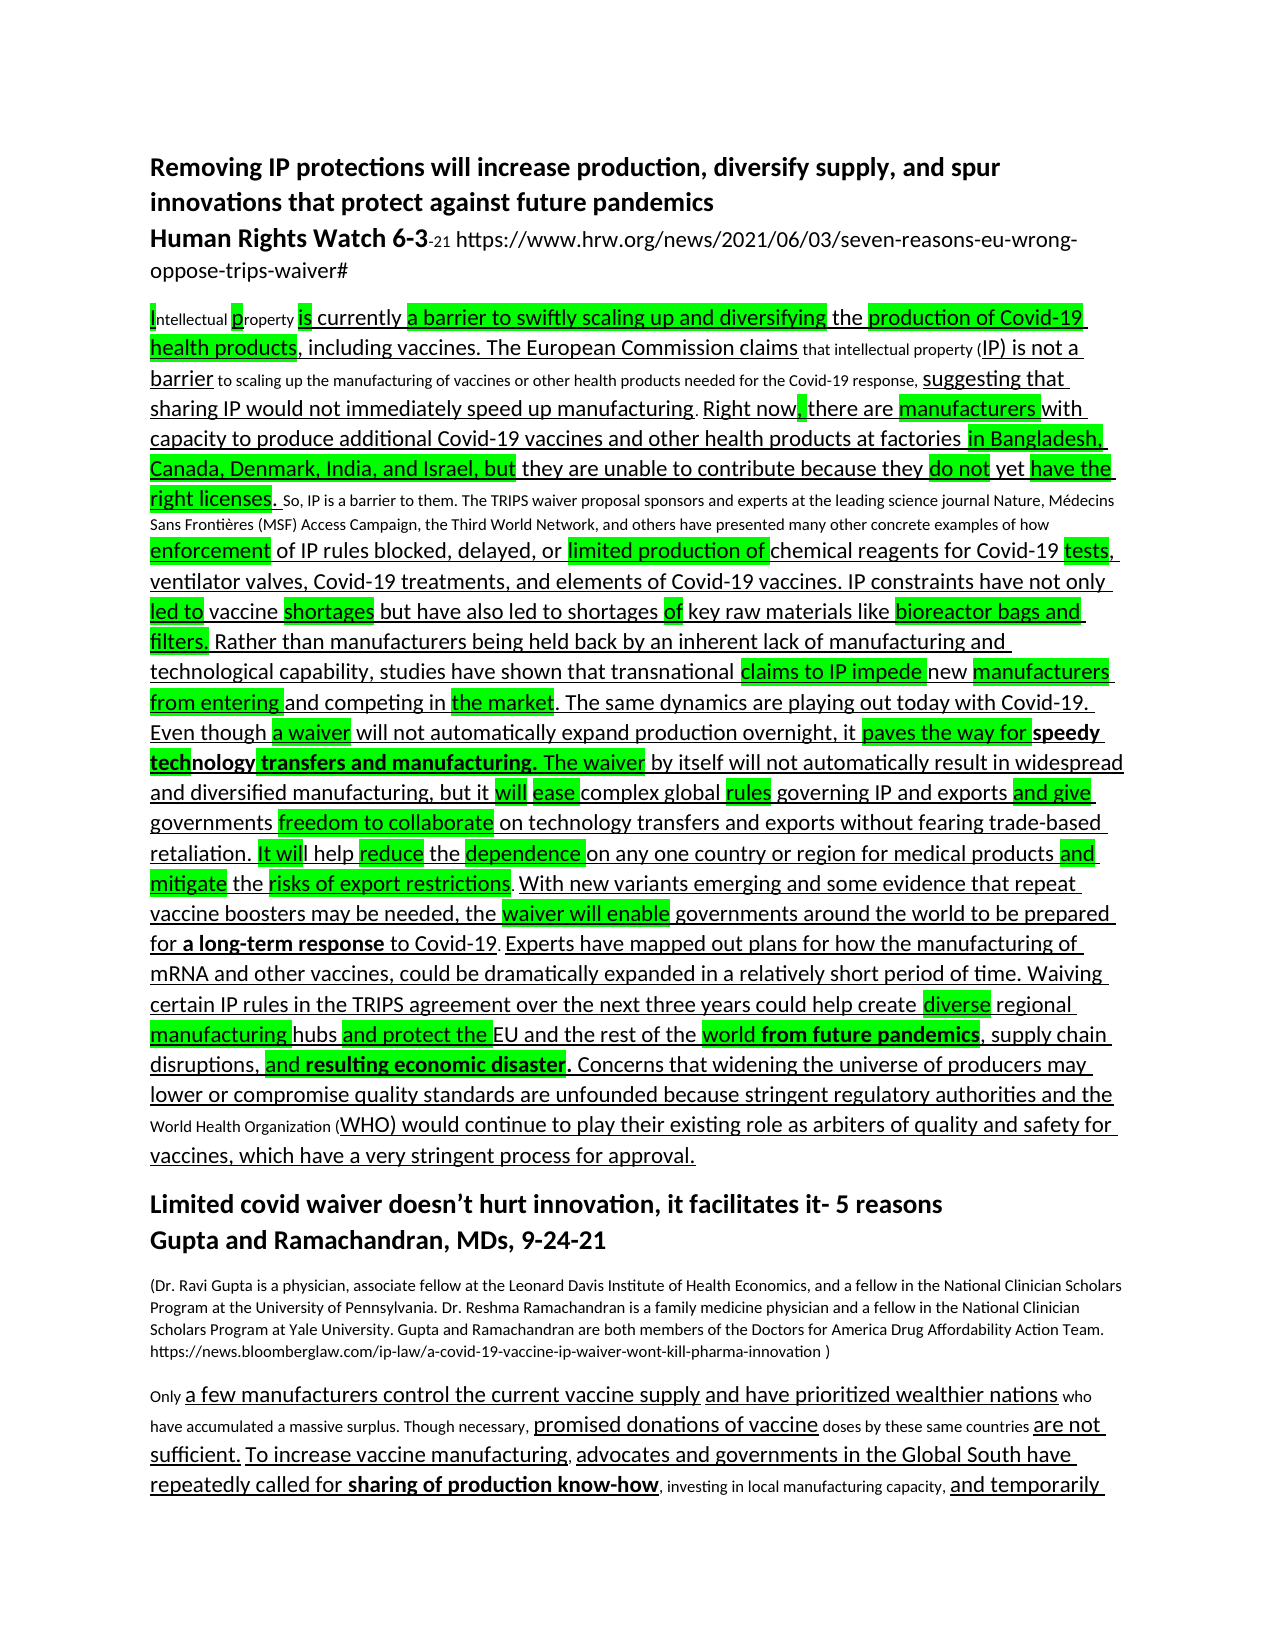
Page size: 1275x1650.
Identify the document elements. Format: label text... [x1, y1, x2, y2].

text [150, 1380, 1125, 1498]
text Limited covid waiver doesn’t hurt innovation, it facilitates it- 5 reasons [150, 1188, 1125, 1221]
text Gupta and Ramachandran, MDs, 9-24-21 [150, 1223, 1125, 1256]
text Intellectual property is currently a barrier to swiftly scaling up and diversifying the production of Covid-19 health products, including vaccines. The European Commission claims that intellectual property (IP) is not a barrier to scaling up the manufacturing of vaccines or other health products needed for the Covid-19 response, suggesting that sharing IP would not immediately speed up manufacturing. Right now, there are manufacturers with capacity to produce additional Covid-19 vaccines and other health products at factories in Bangladesh, Canada, Denmark, India, and Israel, but they are unable to contribute because they do not yet have the right licenses. So, IP is a barrier to them. The TRIPS waiver proposal sponsors and experts at the leading science journal Nature, Médecins Sans Frontières (MSF) Access Campaign, the Third World Network, and others have presented many other concrete examples of how enforcement of IP rules blocked, delayed, or limited production of chemical reagents for Covid-19 tests, ventilator valves, Covid-19 treatments, and elements of Covid-19 vaccines. IP constraints have not only led to vaccine shortages but have also led to shortages of key raw materials like bioreactor bags and filters. Rather than manufacturers being held back by an inherent lack of manufacturing and technological capability, studies have shown that transnational claims to IP impede new manufacturers from entering and competing in the market. The same dynamics are playing out today with Covid-19. Even though a waiver will not automatically expand production overnight, it paves the way for speedy technology transfers and manufacturing. The waiver by itself will not automatically result in widespread and diversified manufacturing, but it will ease complex global rules governing IP and exports and give governments freedom to collaborate on technology transfers and exports without fearing trade-based retaliation. It will help reduce the dependence on any one country or region for medical products and mitigate the risks of export restrictions. With new variants emerging and some evidence that repeat vaccine boosters may be needed, the waiver will enable governments around the world to be prepared for a long-term response to Covid-19. Experts have mapped out plans for how the manufacturing of mRNA and other vaccines, could be dramatically expanded in a relatively short period of time. Waiving certain IP rules in the TRIPS agreement over the next three years could help create diverse regional manufacturing hubs and protect the EU and the rest of the world from future pandemics, supply chain disruptions, and resulting economic disaster. Concerns that widening the universe of producers may lower or compromise quality standards are unfounded because stringent regulatory authorities and the World Health Organization (WHO) would continue to play their existing role as arbiters of quality and safety for vaccines, which have a very stringent process for approval. [150, 303, 1125, 1169]
text Removing IP protections will increase production, diversify supply, and spur innovations that protect against future pandemics [150, 150, 1125, 219]
text Human Rights Watch 6-3-21 https://www.hrw.org/news/2021/06/03/seven-reasons-eu-wrong-oppose-trips-waiver# [150, 221, 1125, 284]
text (Dr. Ravi Gupta is a physician, associate fellow at the Leonard Davis Institute of Health Economics, and a fellow in the National Clinician Scholars Program at the University of Pennsylvania. Dr. Reshma Ramachandran is a family medicine physician and a fellow in the National Clinician Scholars Program at Yale University. Gupta and Ramachandran are both members of the Doctors for America Drug Affordability Action Team. https://news.bloomberglaw.com/ip-law/a-covid-19-vaccine-ip-waiver-wont-kill-pharma-innovation ) [150, 1276, 1125, 1362]
